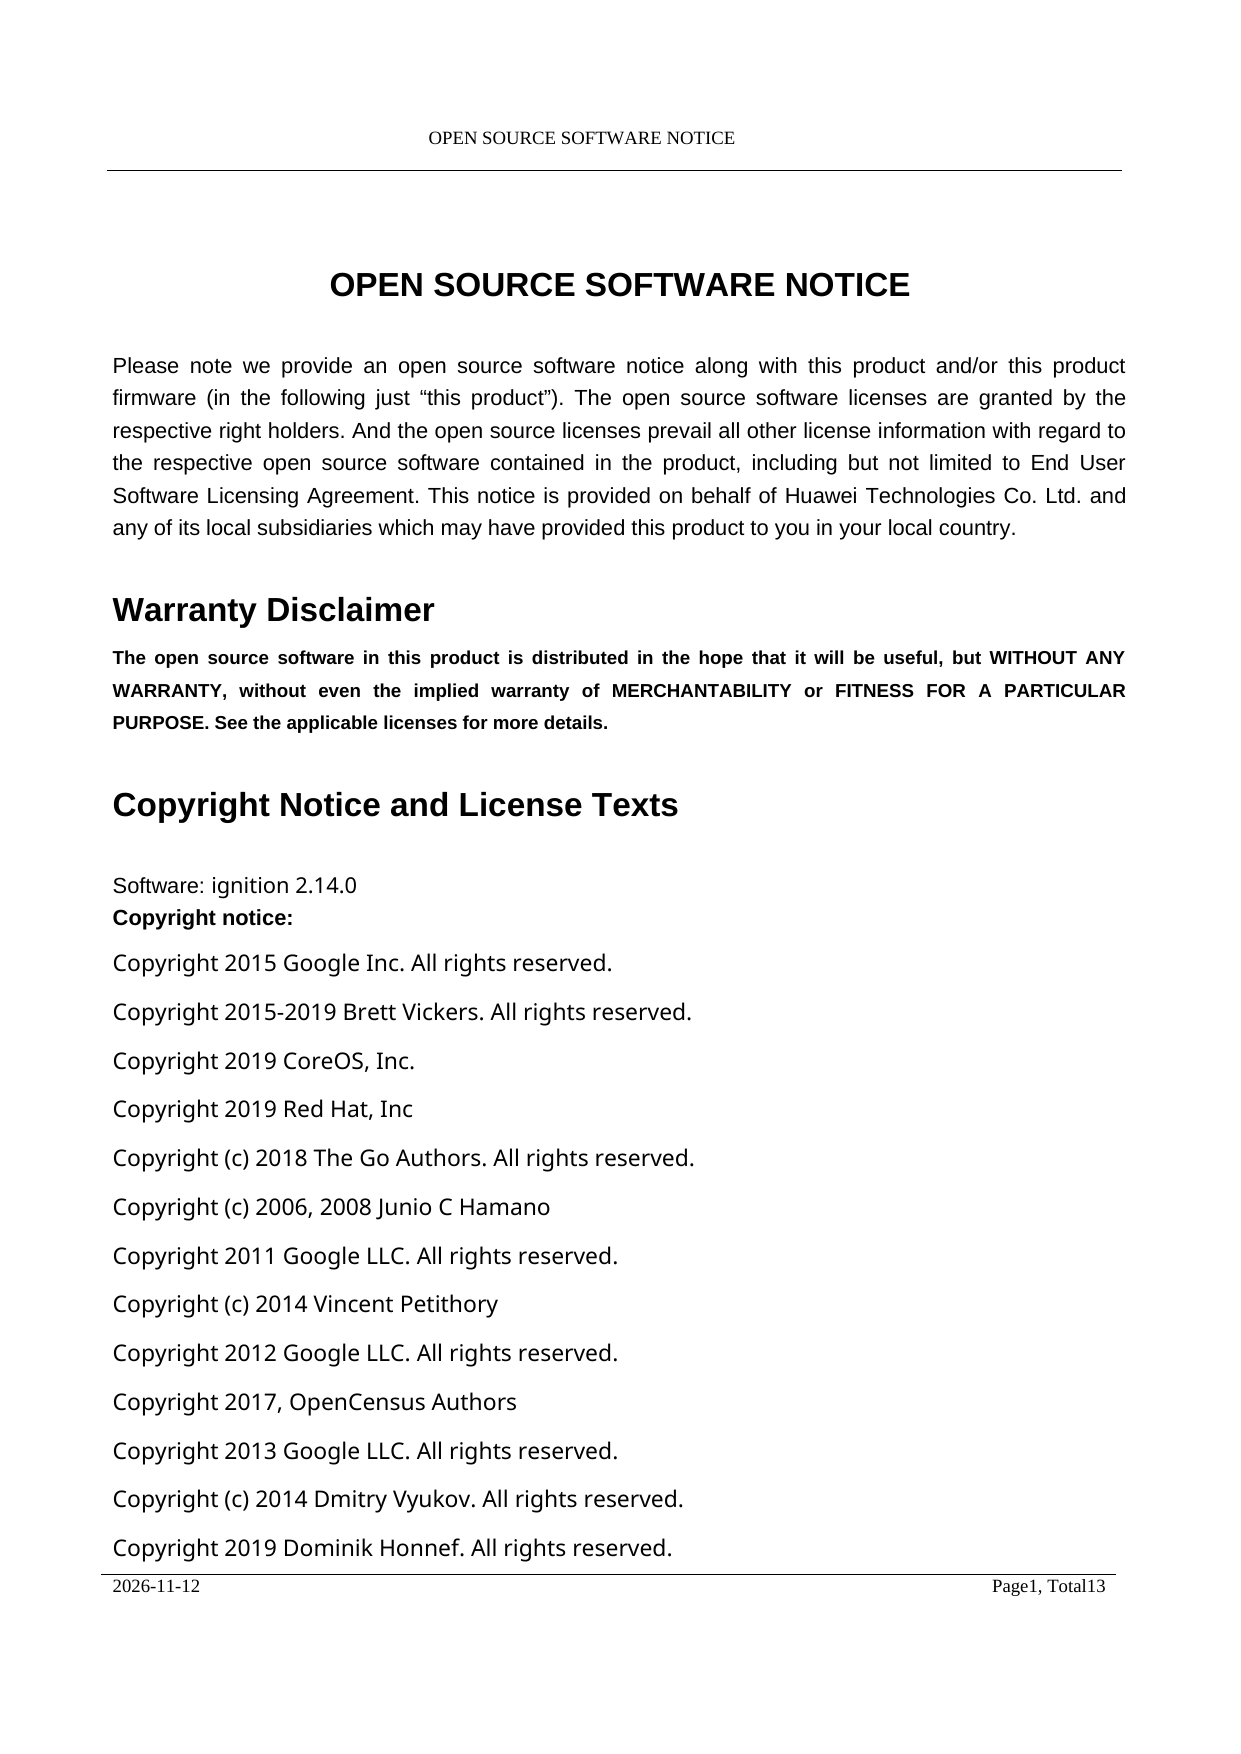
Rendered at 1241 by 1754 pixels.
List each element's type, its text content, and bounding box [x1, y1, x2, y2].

text Please note we provide an open source software notice along with this product and/or this product firmware (in the following just “this product”). The open source software licenses are granted by the respective right holders. And the open source licenses prevail all other license information with regard to the respective open source software contained in the product, including but not limited to End User Software Licensing Agreement. This notice is provided on behalf of Huawei Technologies Co. Ltd. and any of its local subsidiaries which may have provided this product to you in your local country. [112, 349, 1128, 544]
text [112, 947, 1128, 1564]
text Copyright Notice and License Texts [112, 771, 1128, 836]
text The open source software in this product is distributed in the hope that it will be useful, but WITHOUT ANY WARRANTY, without even the implied warranty of MERCHANTABILITY or FITNESS FOR A PARTICULAR PURPOSE. See the applicable licenses for more details. [112, 641, 1128, 739]
text Copyright notice: [112, 901, 1128, 934]
text Warranty Disclaimer [112, 576, 1128, 641]
text Software: ignition 2.14.0 [112, 869, 1128, 901]
text OPEN SOURCE SOFTWARE NOTICE [112, 251, 1128, 316]
